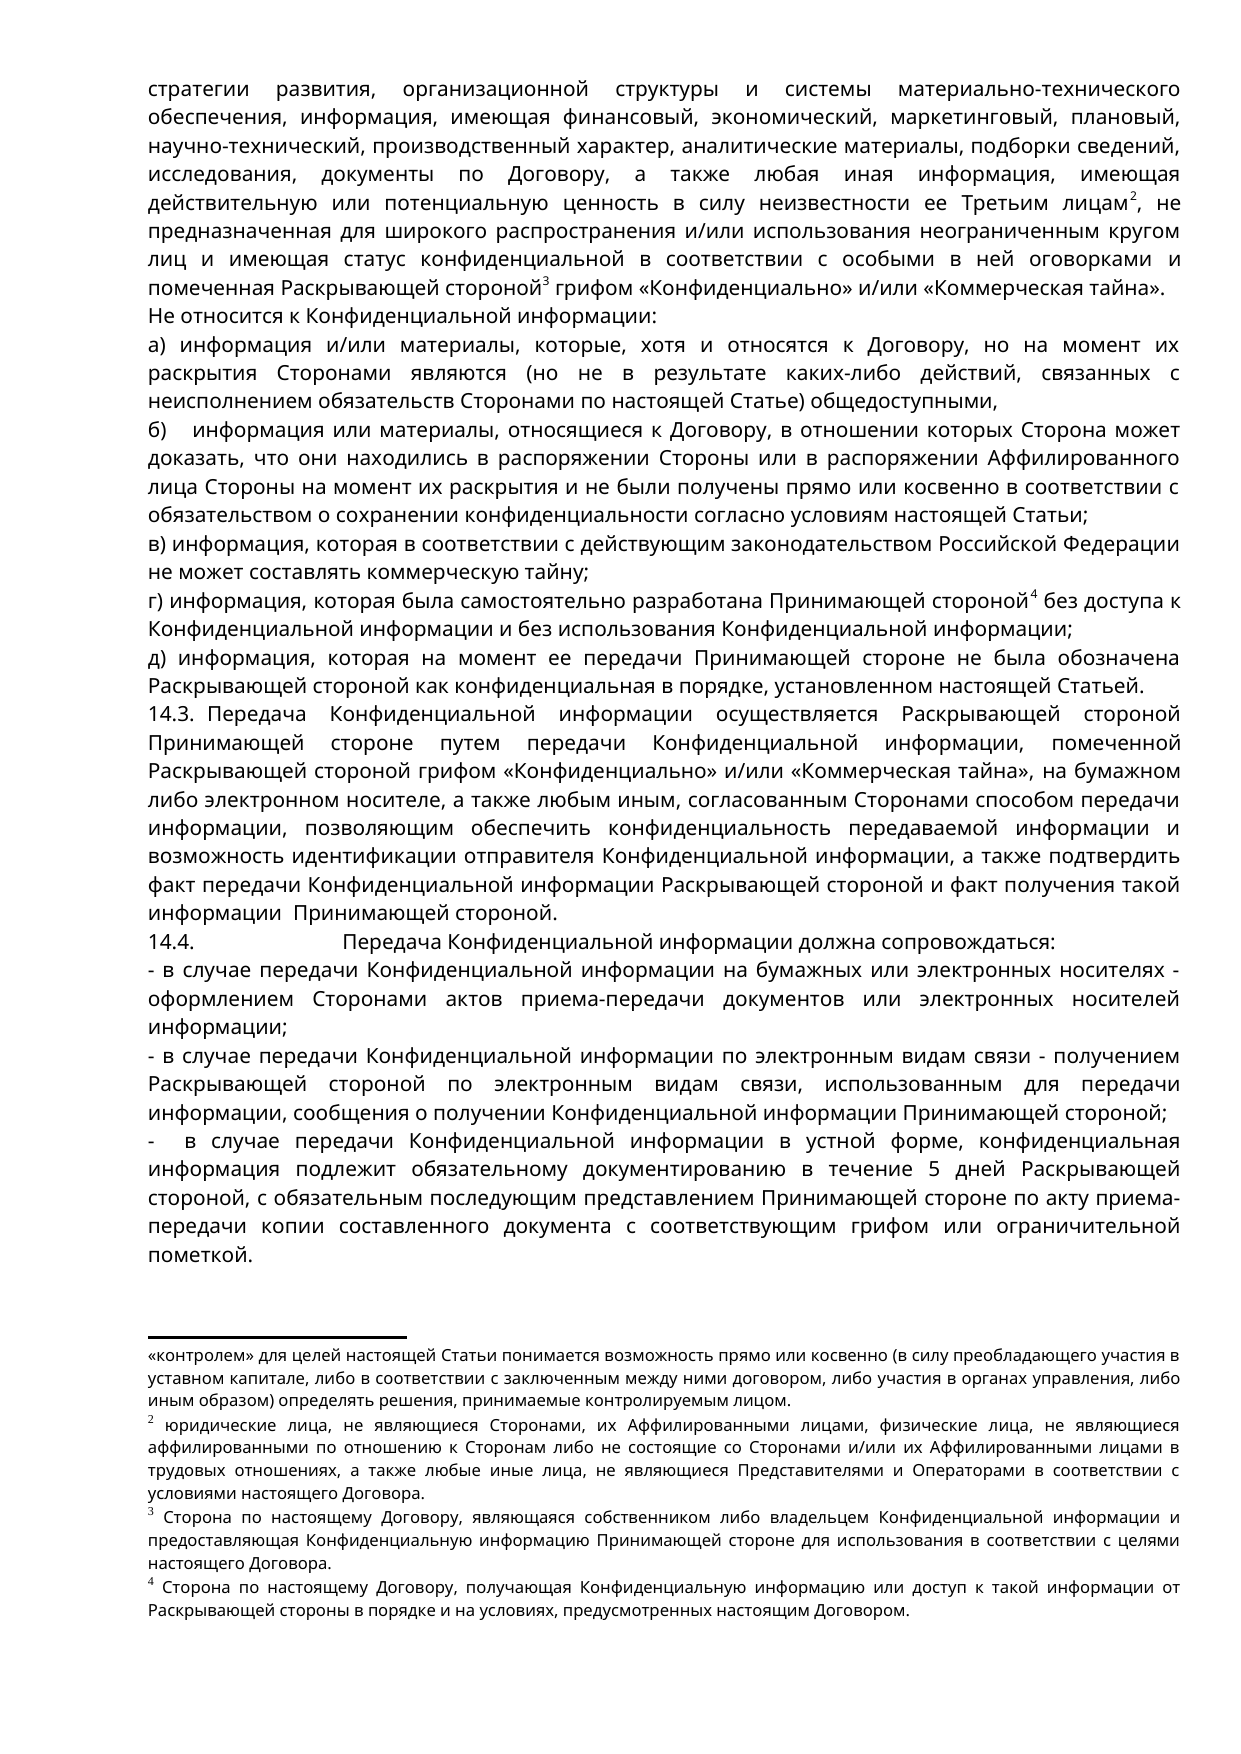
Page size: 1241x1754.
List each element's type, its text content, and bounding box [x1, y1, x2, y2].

text б) информация или материалы, относящиеся к Договору, в отношении которых Сторона может доказать, что они находились в распоряжении Стороны или в распоряжении Аффилированного лица Стороны на момент их раскрытия и не были получены прямо или косвенно в соответствии с обязательством о сохранении конфиденциальности согласно условиям настоящей Статьи; [148, 415, 1181, 529]
text - в случае передачи Конфиденциальной информации по электронным видам связи - получением Раскрывающей стороной по электронным видам связи, использованным для передачи информации, сообщения о получении Конфиденциальной информации Принимающей стороной; [148, 1041, 1181, 1126]
list Передача Конфиденциальной информации должна сопровождаться: [148, 927, 1181, 955]
text а) информация и/или материалы, которые, хотя и относятся к Договору, но на момент их раскрытия Сторонами являются (но не в результате каких-либо действий, связанных с неисполнением обязательств Сторонами по настоящей Статье) общедоступными, [148, 330, 1181, 415]
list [148, 74, 1181, 301]
list Передача Конфиденциальной информации осуществляется Раскрывающей стороной Принимающей стороне путем передачи Конфиденциальной информации, помеченной Раскрывающей стороной грифом «Конфиденциально» и/или «Коммерческая тайна», на бумажном либо электронном носителе, а также любым иным, согласованным Сторонами способом передачи информации, позволяющим обеспечить конфиденциальность передаваемой информации и возможность идентификации отправителя Конфиденциальной информации, а также подтвердить факт передачи Конфиденциальной информации Раскрывающей стороной и факт получения такой информации Принимающей стороной. [148, 699, 1181, 927]
text д) информация, которая на момент ее передачи Принимающей стороне не была обозначена Раскрывающей стороной как конфиденциальная в порядке, установленном настоящей Статьей. [148, 643, 1181, 699]
text - в случае передачи Конфиденциальной информации на бумажных или электронных носителях - оформлением Сторонами актов приема-передачи документов или электронных носителей информации; [148, 955, 1181, 1041]
text - в случае передачи Конфиденциальной информации в устной форме, конфиденциальная информация подлежит обязательному документированию в течение 5 дней Раскрывающей стороной, с обязательным последующим представлением Принимающей стороне по акту приема-передачи копии составленного документа с соответствующим грифом или ограничительной пометкой. [148, 1126, 1181, 1268]
text Не относится к Конфиденциальной информации: [148, 301, 1181, 330]
text г) информация, которая была самостоятельно разработана Принимающей стороной без доступа к Конфиденциальной информации и без использования Конфиденциальной информации; [148, 586, 1181, 643]
text в) информация, которая в соответствии с действующим законодательством Российской Федерации не может составлять коммерческую тайну; [148, 529, 1181, 586]
